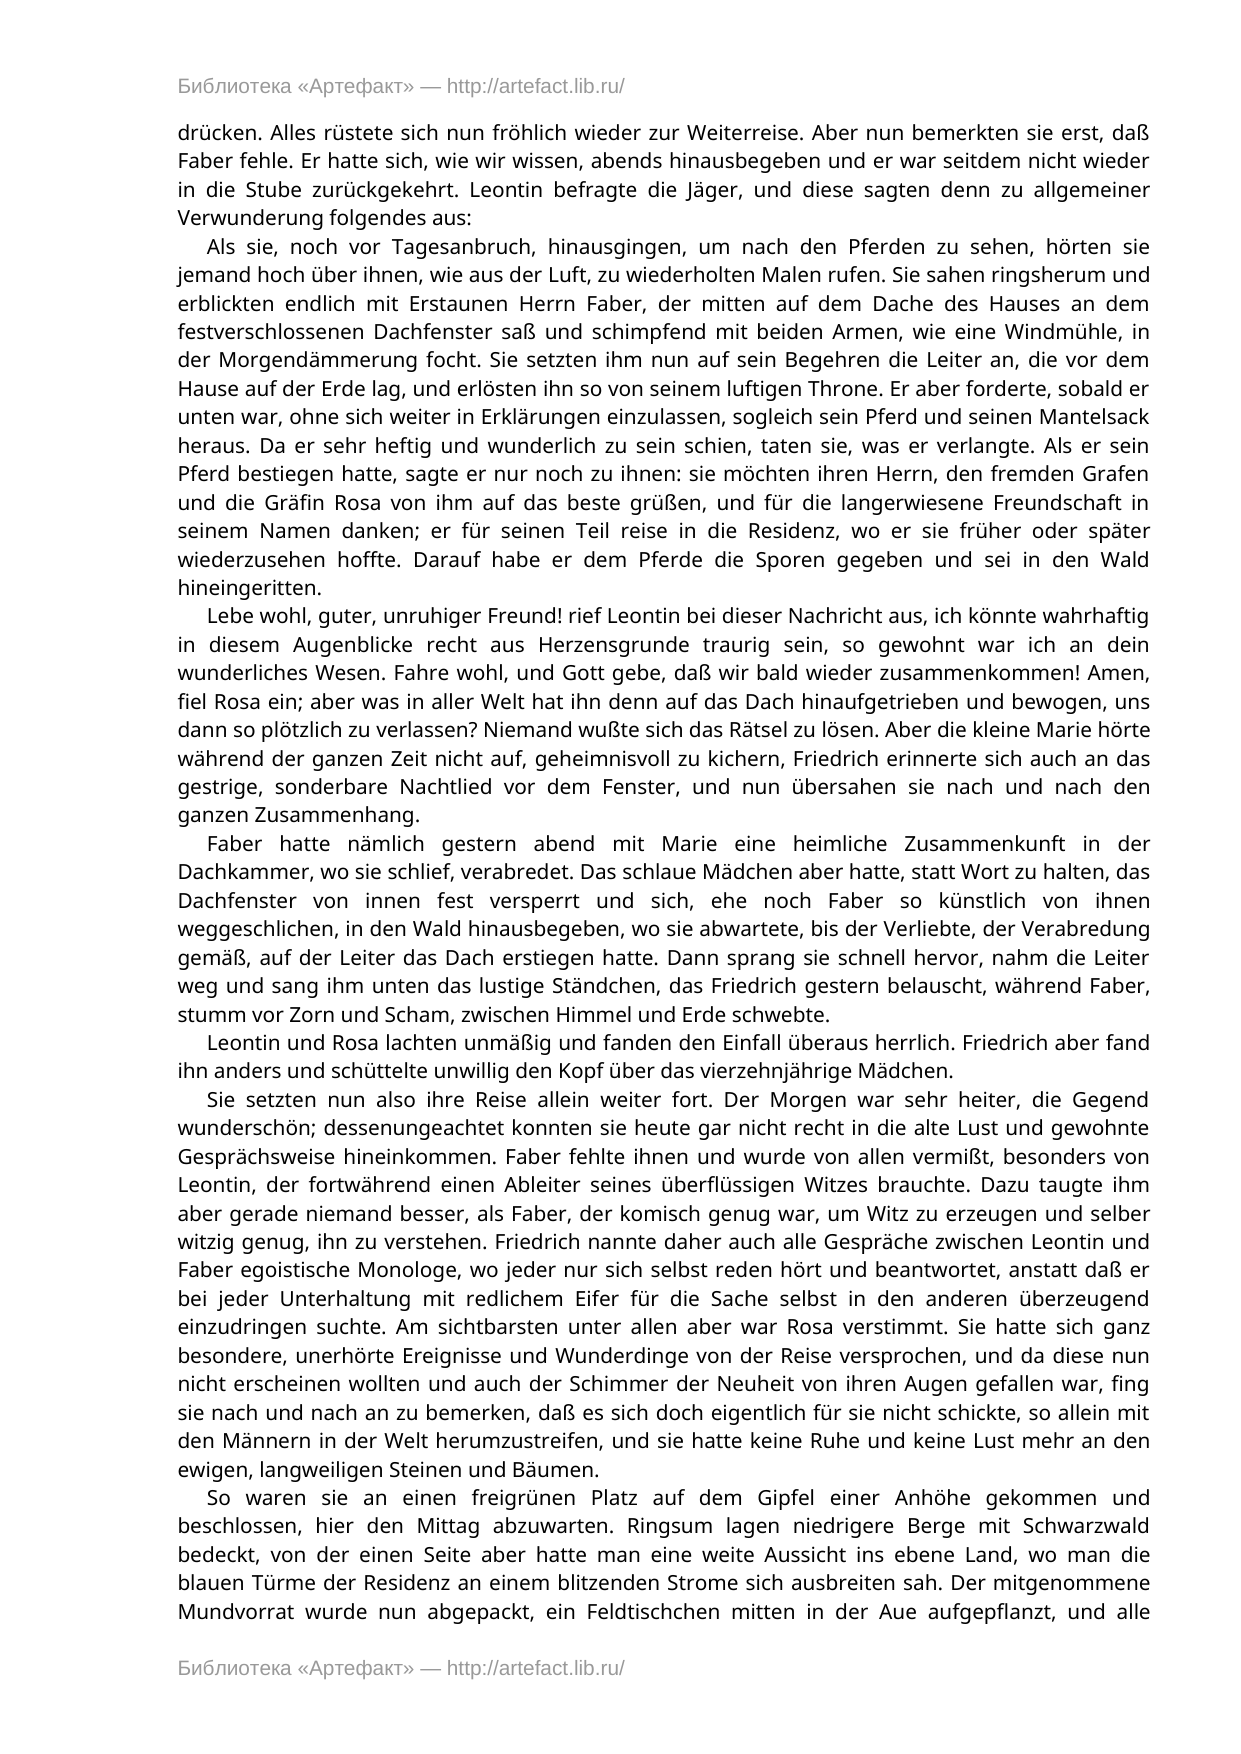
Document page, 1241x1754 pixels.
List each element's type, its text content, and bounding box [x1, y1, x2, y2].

text Faber hatte nämlich gestern abend mit Marie eine heimliche Zusammenkunft in der Dachkammer, wo sie schlief, verabredet. Das schlaue Mädchen aber hatte, statt Wort zu halten, das Dachfenster von innen fest versperrt und sich, ehe noch Faber so künstlich von ihnen weggeschlichen, in den Wald hinausbegeben, wo sie abwartete, bis der Verliebte, der Verabredung gemäß, auf der Leiter das Dach erstiegen hatte. Dann sprang sie schnell hervor, nahm die Leiter weg und sang ihm unten das lustige Ständchen, das Friedrich gestern belauscht, während Faber, stumm vor Zorn und Scham, zwischen Himmel und Erde schwebte. [177, 829, 1152, 1028]
text Lebe wohl, guter, unruhiger Freund! rief Leontin bei dieser Nachricht aus, ich könnte wahrhaftig in diesem Augenblicke recht aus Herzensgrunde traurig sein, so gewohnt war ich an dein wunderliches Wesen. Fahre wohl, und Gott gebe, daß wir bald wieder zusammenkommen! Amen, fiel Rosa ein; aber was in aller Welt hat ihn denn auf das Dach hinaufgetrieben und bewogen, uns dann so plötzlich zu verlassen? Niemand wußte sich das Rätsel zu lösen. Aber die kleine Marie hörte während der ganzen Zeit nicht auf, geheimnisvoll zu kichern, Friedrich erinnerte sich auch an das gestrige, sonderbare Nachtlied vor dem Fenster, und nun übersahen sie nach und nach den ganzen Zusammenhang. [177, 602, 1152, 829]
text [177, 1483, 1152, 1625]
text Als sie, noch vor Tagesanbruch, hinausgingen, um nach den Pferden zu sehen, hörten sie jemand hoch über ihnen, wie aus der Luft, zu wiederholten Malen rufen. Sie sahen ringsherum und erblickten endlich mit Erstaunen Herrn Faber, der mitten auf dem Dache des Hauses an dem festverschlossenen Dachfenster saß und schimpfend mit beiden Armen, wie eine Windmühle, in der Morgendämmerung focht. Sie setzten ihm nun auf sein Begehren die Leiter an, die vor dem Hause auf der Erde lag, und erlösten ihn so von seinem luftigen Throne. Er aber forderte, sobald er unten war, ohne sich weiter in Erklärungen einzulassen, sogleich sein Pferd und seinen Mantelsack heraus. Da er sehr heftig und wunderlich zu sein schien, taten sie, was er verlangte. Als er sein Pferd bestiegen hatte, sagte er nur noch zu ihnen: sie möchten ihren Herrn, den fremden Grafen und die Gräfin Rosa von ihm auf das beste grüßen, und für die langerwiesene Freundschaft in seinem Namen danken; er für seinen Teil reise in die Residenz, wo er sie früher oder später wiederzusehen hoffte. Darauf habe er dem Pferde die Sporen gegeben und sei in den Wald hineingeritten. [177, 232, 1152, 602]
text Leontin und Rosa lachten unmäßig und fanden den Einfall überaus herrlich. Friedrich aber fand ihn anders und schüttelte unwillig den Kopf über das vierzehnjährige Mädchen. [177, 1028, 1152, 1085]
text Sie setzten nun also ihre Reise allein weiter fort. Der Morgen war sehr heiter, die Gegend wunderschön; dessenungeachtet konnten sie heute gar nicht recht in die alte Lust und gewohnte Gesprächsweise hineinkommen. Faber fehlte ihnen und wurde von allen vermißt, besonders von Leontin, der fortwährend einen Ableiter seines überflüssigen Witzes brauchte. Dazu taugte ihm aber gerade niemand besser, als Faber, der komisch genug war, um Witz zu erzeugen und selber witzig genug, ihn zu verstehen. Friedrich nannte daher auch alle Gespräche zwischen Leontin und Faber egoistische Monologe, wo jeder nur sich selbst reden hört und beantwortet, anstatt daß er bei jeder Unterhaltung mit redlichem Eifer für die Sache selbst in den anderen überzeugend einzudringen suchte. Am sichtbarsten unter allen aber war Rosa verstimmt. Sie hatte sich ganz besondere, unerhörte Ereignisse und Wunderdinge von der Reise versprochen, und da diese nun nicht erscheinen wollten und auch der Schimmer der Neuheit von ihren Augen gefallen war, fing sie nach und nach an zu bemerken, daß es sich doch eigentlich für sie nicht schickte, so allein mit den Männern in der Welt herumzustreifen, und sie hatte keine Ruhe und keine Lust mehr an den ewigen, langweiligen Steinen und Bäumen. [177, 1085, 1152, 1483]
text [177, 118, 1152, 232]
